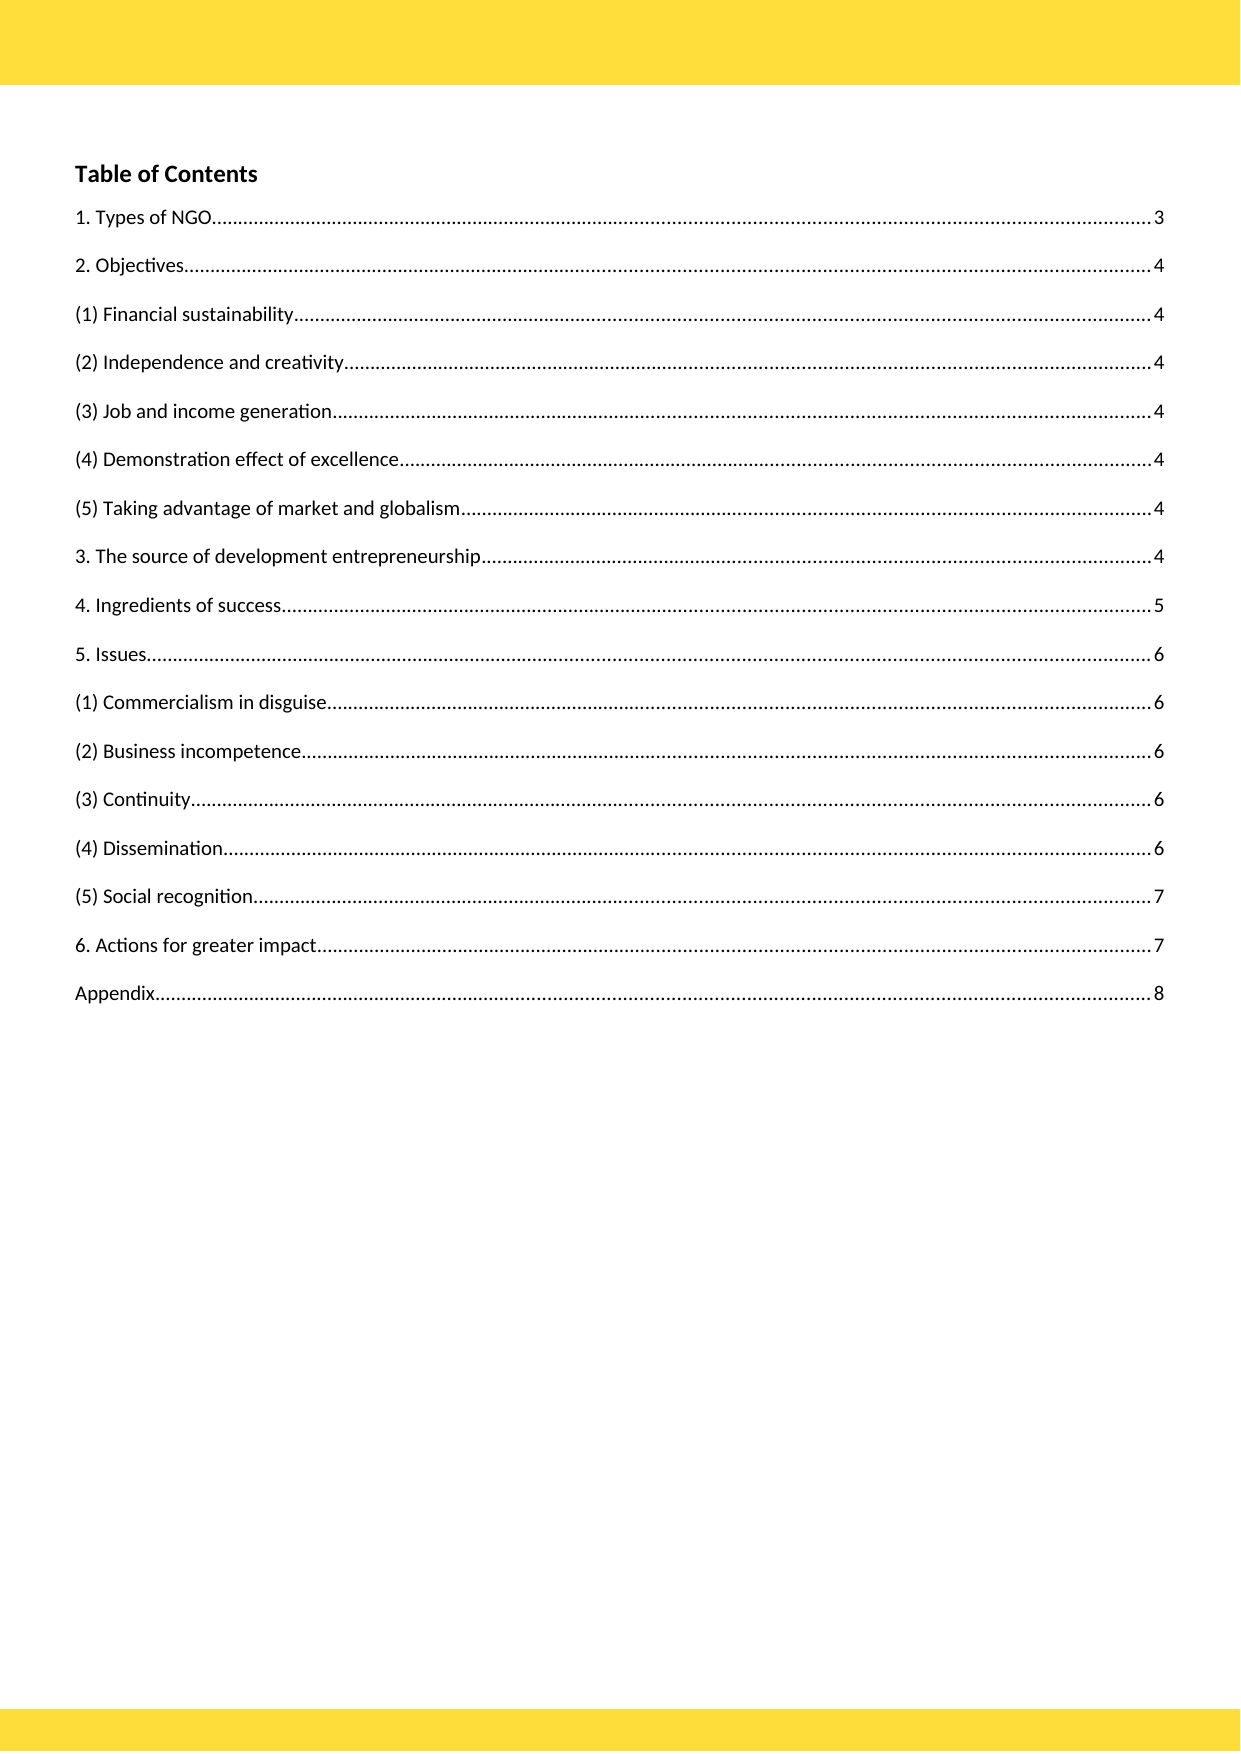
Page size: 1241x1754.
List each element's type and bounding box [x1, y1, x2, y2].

picture [0, 1709, 1241, 1751]
picture [0, 0, 1241, 85]
